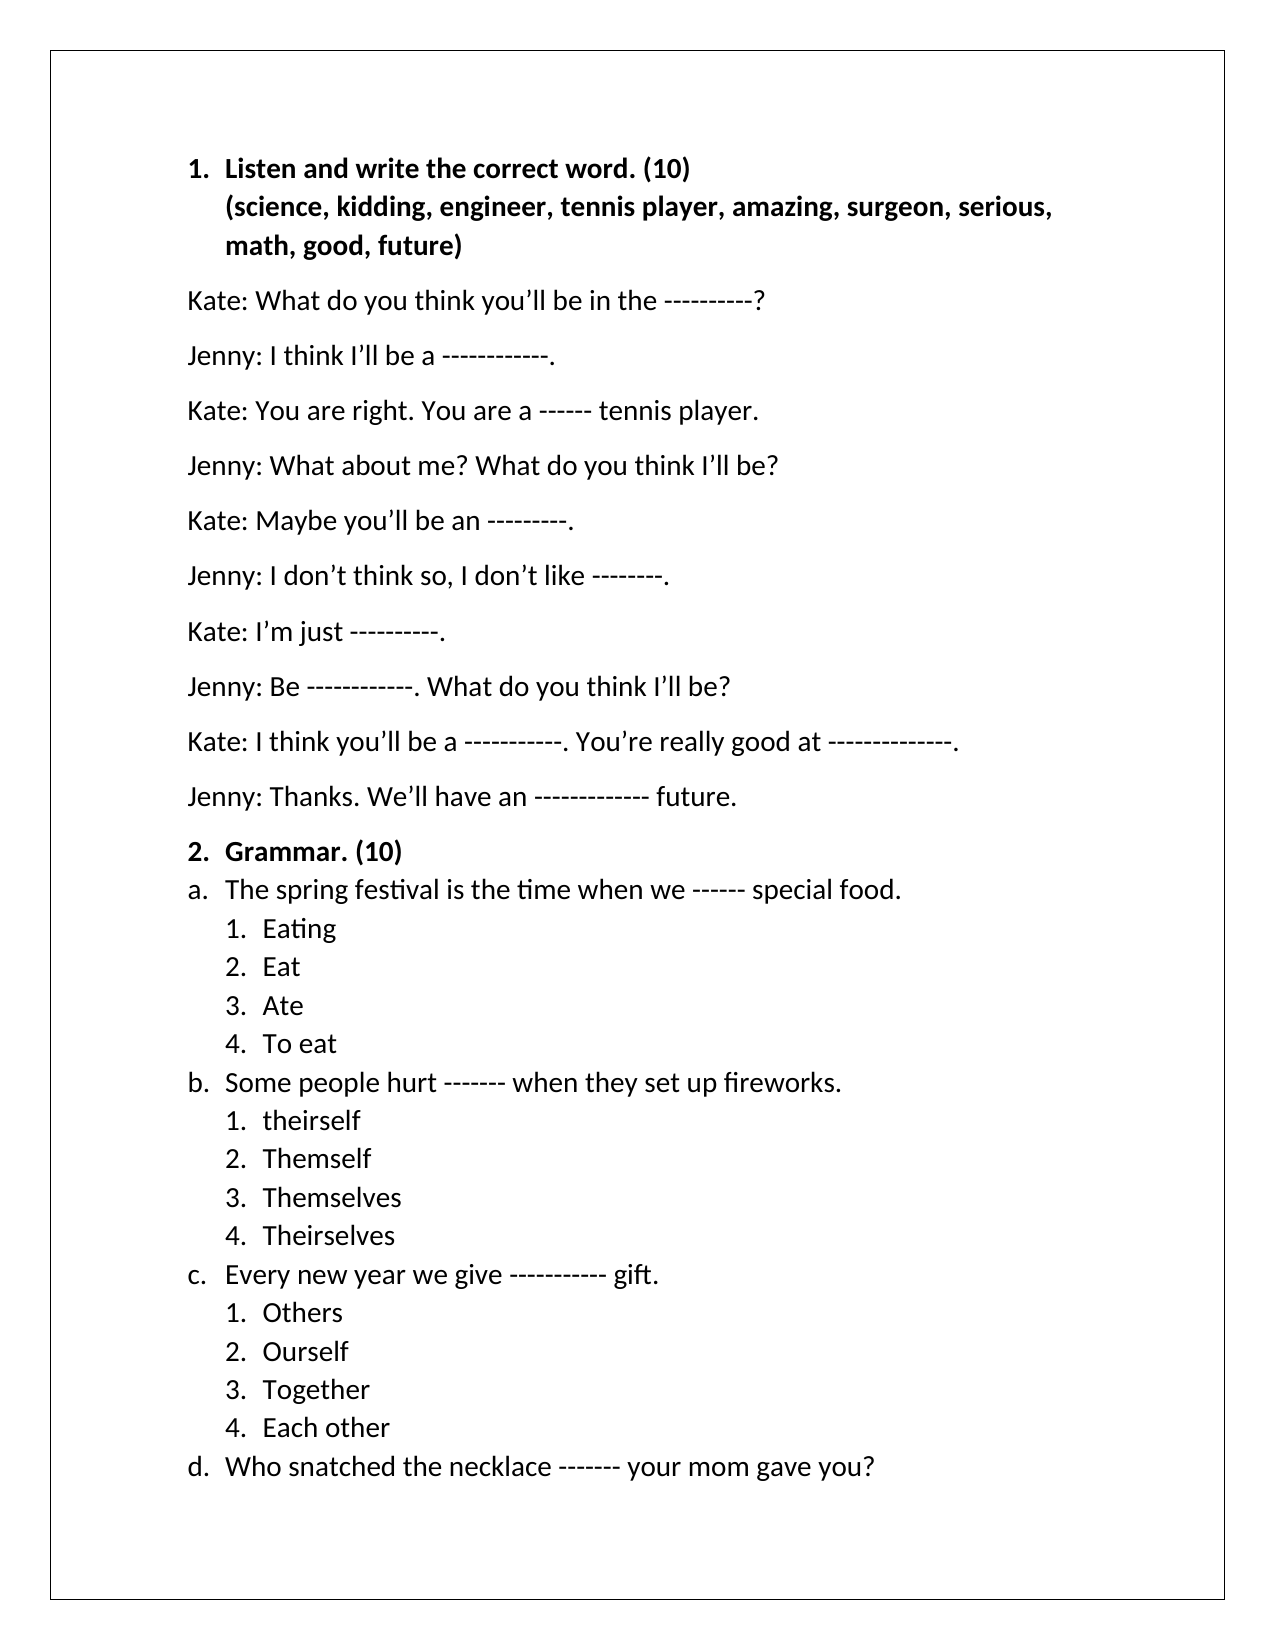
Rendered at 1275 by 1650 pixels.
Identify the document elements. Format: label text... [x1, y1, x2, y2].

list Themself [225, 1141, 1125, 1176]
list Each other [225, 1409, 1125, 1445]
list Ourself [225, 1333, 1125, 1368]
list theirself [225, 1102, 1125, 1138]
text Jenny: Thanks. We’ll have an ------------- future. [187, 778, 1125, 813]
list Every new year we give ----------- gift. [187, 1256, 1125, 1291]
list Eat [225, 948, 1125, 984]
list Some people hurt ------- when they set up fireworks. [187, 1064, 1125, 1099]
list Listen and write the correct word. (10) [187, 150, 1125, 186]
text Jenny: Be ------------. What do you think I’ll be? [187, 668, 1125, 703]
list Grammar. (10) [187, 833, 1125, 869]
text Kate: I think you’ll be a -----------. You’re really good at --------------. [187, 723, 1125, 758]
text Kate: I’m just ----------. [187, 613, 1125, 648]
text Jenny: I don’t think so, I don’t like --------. [187, 557, 1125, 593]
list Themselves [225, 1179, 1125, 1214]
list Who snatched the necklace ------- your mom gave you? [187, 1448, 1125, 1484]
list Others [225, 1294, 1125, 1330]
list Together [225, 1371, 1125, 1407]
text Jenny: What about me? What do you think I’ll be? [187, 447, 1125, 483]
list Ate [225, 987, 1125, 1022]
list (science, kidding, engineer, tennis player, amazing, surgeon, serious, math, good, future) [225, 188, 1125, 262]
text Jenny: I think I’ll be a ------------. [187, 337, 1125, 373]
list Eating [225, 910, 1125, 946]
list The spring festival is the time when we ------ special food. [187, 871, 1125, 907]
list To eat [225, 1025, 1125, 1061]
text Kate: What do you think you’ll be in the ----------? [187, 282, 1125, 318]
text Kate: You are right. You are a ------ tennis player. [187, 392, 1125, 428]
list Theirselves [225, 1217, 1125, 1253]
text Kate: Maybe you’ll be an ---------. [187, 502, 1125, 538]
